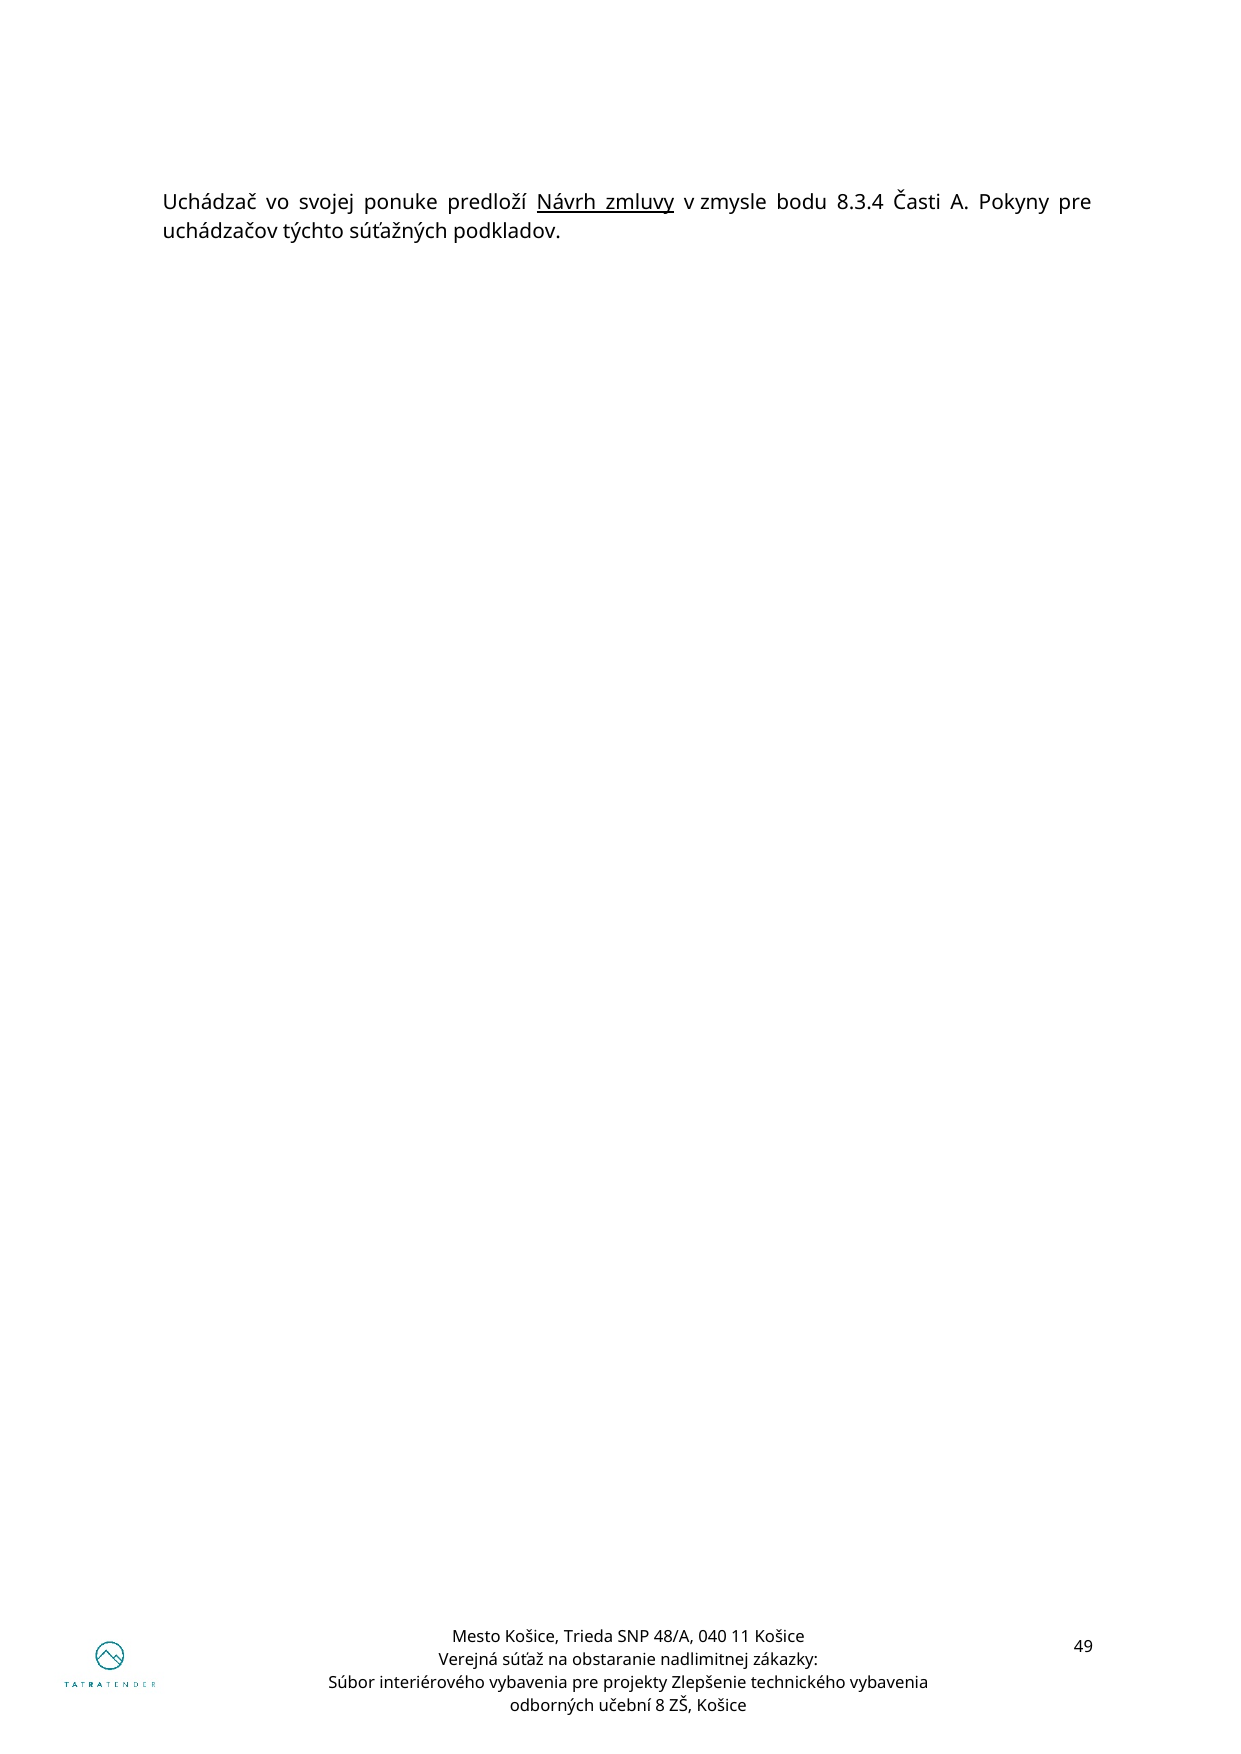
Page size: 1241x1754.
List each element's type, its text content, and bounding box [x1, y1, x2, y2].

picture [43, 1617, 176, 1711]
text Uchádzač vo svojej ponuke predloží Návrh zmluvy v zmysle bodu 8.3.4 Časti A. Pokyny pre uchádzačov týchto súťažných podkladov. [162, 187, 1093, 244]
